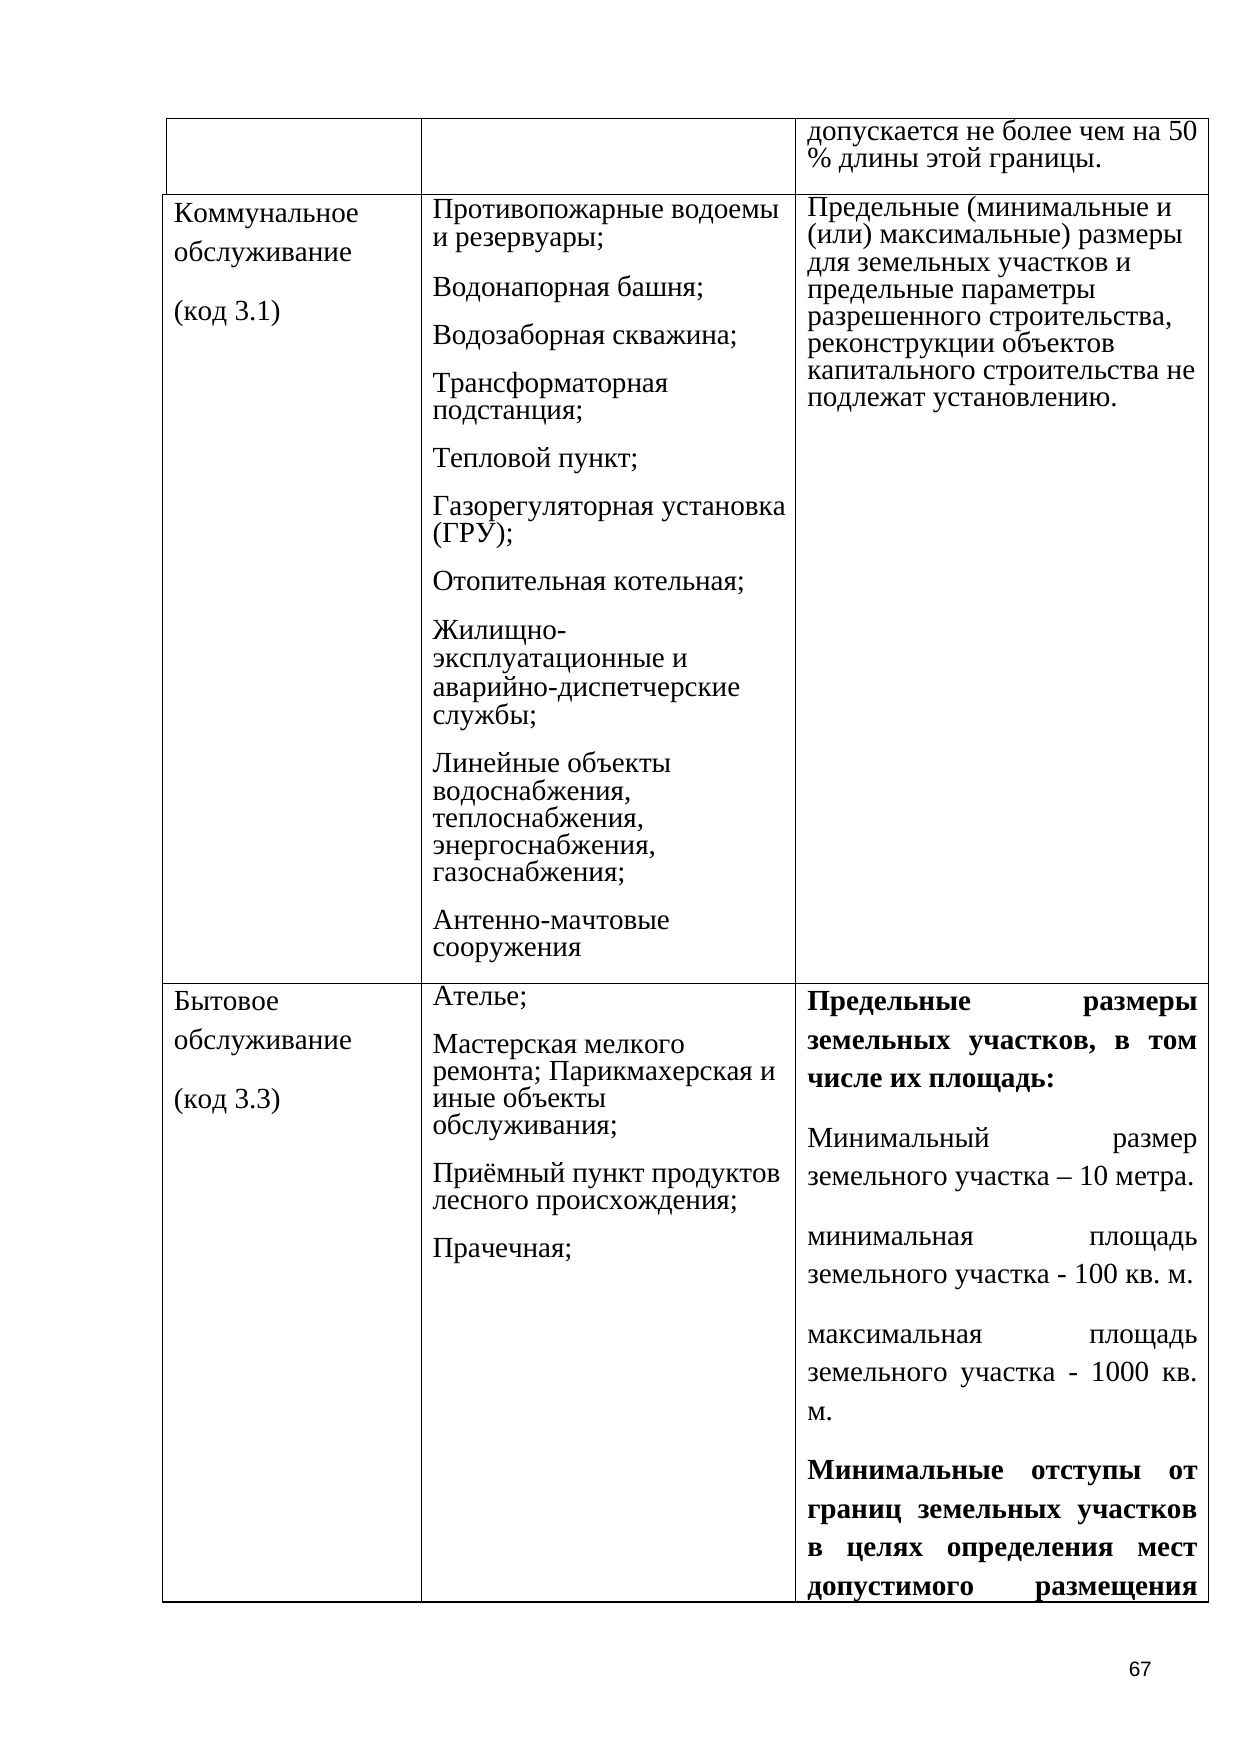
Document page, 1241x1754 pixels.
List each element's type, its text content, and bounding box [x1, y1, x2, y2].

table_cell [167, 119, 421, 194]
table_cell Предельные (минимальные и (или) максимальные) размеры для земельных участков и предельные параметры разрешенного строительства, реконструкции объектов капитального строительства не подлежат установлению. [796, 195, 1208, 982]
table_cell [422, 119, 795, 194]
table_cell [163, 984, 421, 1601]
table_cell Противопожарные водоемы и резервуары; Водонапорная башня; Водозаборная скважина; Трансформаторная подстанция; Тепловой пункт; Газорегуляторная установка (ГРУ); Отопительная котельная; Жилищно-эксплуатационные и аварийно-диспетчерские службы; Линейные объекты водоснабжения, теплоснабжения, энергоснабжения, газоснабжения; Антенно-мачтовые сооружения [422, 195, 795, 982]
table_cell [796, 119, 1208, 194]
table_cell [422, 984, 795, 1601]
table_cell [796, 984, 1208, 1601]
table_cell Коммунальное обслуживание (код 3.1) [163, 195, 421, 982]
